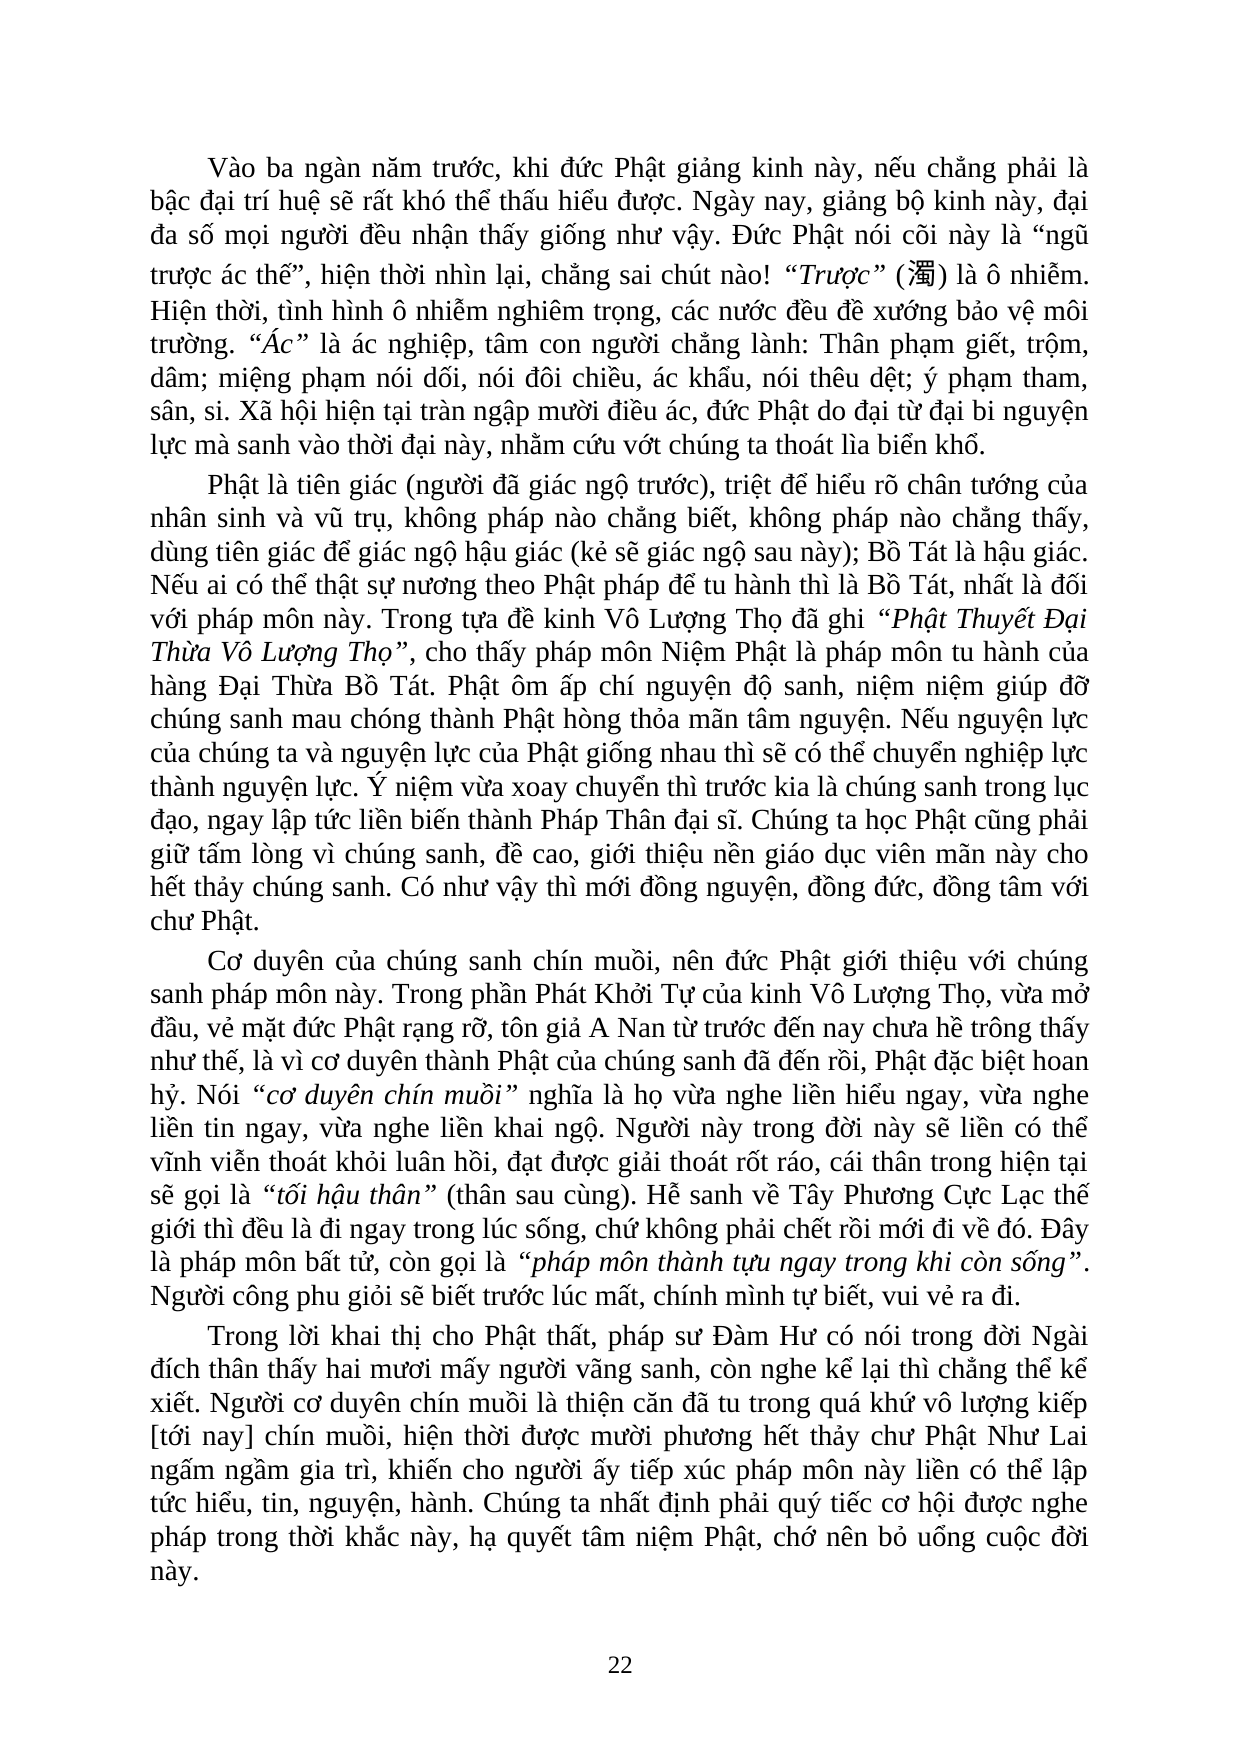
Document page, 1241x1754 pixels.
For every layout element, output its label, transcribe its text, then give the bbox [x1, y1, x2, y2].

text Vào ba ngàn năm trước, khi đức Phật giảng kinh này, nếu chẳng phải là bậc đại trí huệ sẽ rất khó thể thấu hiểu được. Ngày nay, giảng bộ kinh này, đại đa số mọi người đều nhận thấy giống như vậy. Đức Phật nói cõi này là “ngũ trược ác thế”, hiện thời nhìn lại, chẳng sai chút nào! “Trược” (濁) là ô nhiễm. Hiện thời, tình hình ô nhiễm nghiêm trọng, các nước đều đề xướng bảo vệ môi trường. “Ác” là ác nghiệp, tâm con người chẳng lành: Thân phạm giết, trộm, dâm; miệng phạm nói dối, nói đôi chiều, ác khẩu, nói thêu dệt; ý phạm tham, sân, si. Xã hội hiện tại tràn ngập mười điều ác, đức Phật do đại từ đại bi nguyện lực mà sanh vào thời đại này, nhằm cứu vớt chúng ta thoát lìa biển khổ. [150, 150, 1090, 461]
text Cơ duyên của chúng sanh chín muồi, nên đức Phật giới thiệu với chúng sanh pháp môn này. Trong phần Phát Khởi Tự của kinh Vô Lượng Thọ, vừa mở đầu, vẻ mặt đức Phật rạng rỡ, tôn giả A Nan từ trước đến nay chưa hề trông thấy như thế, là vì cơ duyên thành Phật của chúng sanh đã đến rồi, Phật đặc biệt hoan hỷ. Nói “cơ duyên chín muồi” nghĩa là họ vừa nghe liền hiểu ngay, vừa nghe liền tin ngay, vừa nghe liền khai ngộ. Người này trong đời này sẽ liền có thể vĩnh viễn thoát khỏi luân hồi, đạt được giải thoát rốt ráo, cái thân trong hiện tại sẽ gọi là “tối hậu thân” (thân sau cùng). Hễ sanh về Tây Phương Cực Lạc thế giới thì đều là đi ngay trong lúc sống, chứ không phải chết rồi mới đi về đó. Đây là pháp môn bất tử, còn gọi là “pháp môn thành tựu ngay trong khi còn sống”. Người công phu giỏi sẽ biết trước lúc mất, chính mình tự biết, vui vẻ ra đi. [150, 943, 1090, 1312]
text Trong lời khai thị cho Phật thất, pháp sư Đàm Hư có nói trong đời Ngài đích thân thấy hai mươi mấy người vãng sanh, còn nghe kể lại thì chẳng thể kể xiết. Người cơ duyên chín muồi là thiện căn đã tu trong quá khứ vô lượng kiếp [tới nay] chín muồi, hiện thời được mười phương hết thảy chư Phật Như Lai ngấm ngầm gia trì, khiến cho người ấy tiếp xúc pháp môn này liền có thể lập tức hiểu, tin, nguyện, hành. Chúng ta nhất định phải quý tiếc cơ hội được nghe pháp trong thời khắc này, hạ quyết tâm niệm Phật, chớ nên bỏ uổng cuộc đời này. [150, 1318, 1090, 1586]
text Phật là tiên giác (người đã giác ngộ trước), triệt để hiểu rõ chân tướng của nhân sinh và vũ trụ, không pháp nào chẳng biết, không pháp nào chẳng thấy, dùng tiên giác để giác ngộ hậu giác (kẻ sẽ giác ngộ sau này); Bồ Tát là hậu giác. Nếu ai có thể thật sự nương theo Phật pháp để tu hành thì là Bồ Tát, nhất là đối với pháp môn này. Trong tựa đề kinh Vô Lượng Thọ đã ghi “Phật Thuyết Đại Thừa Vô Lượng Thọ”, cho thấy pháp môn Niệm Phật là pháp môn tu hành của hàng Đại Thừa Bồ Tát. Phật ôm ấp chí nguyện độ sanh, niệm niệm giúp đỡ chúng sanh mau chóng thành Phật hòng thỏa mãn tâm nguyện. Nếu nguyện lực của chúng ta và nguyện lực của Phật giống nhau thì sẽ có thể chuyển nghiệp lực thành nguyện lực. Ý niệm vừa xoay chuyển thì trước kia là chúng sanh trong lục đạo, ngay lập tức liền biến thành Pháp Thân đại sĩ. Chúng ta học Phật cũng phải giữ tấm lòng vì chúng sanh, đề cao, giới thiệu nền giáo dục viên mãn này cho hết thảy chúng sanh. Có như vậy thì mới đồng nguyện, đồng đức, đồng tâm với chư Phật. [150, 467, 1090, 936]
